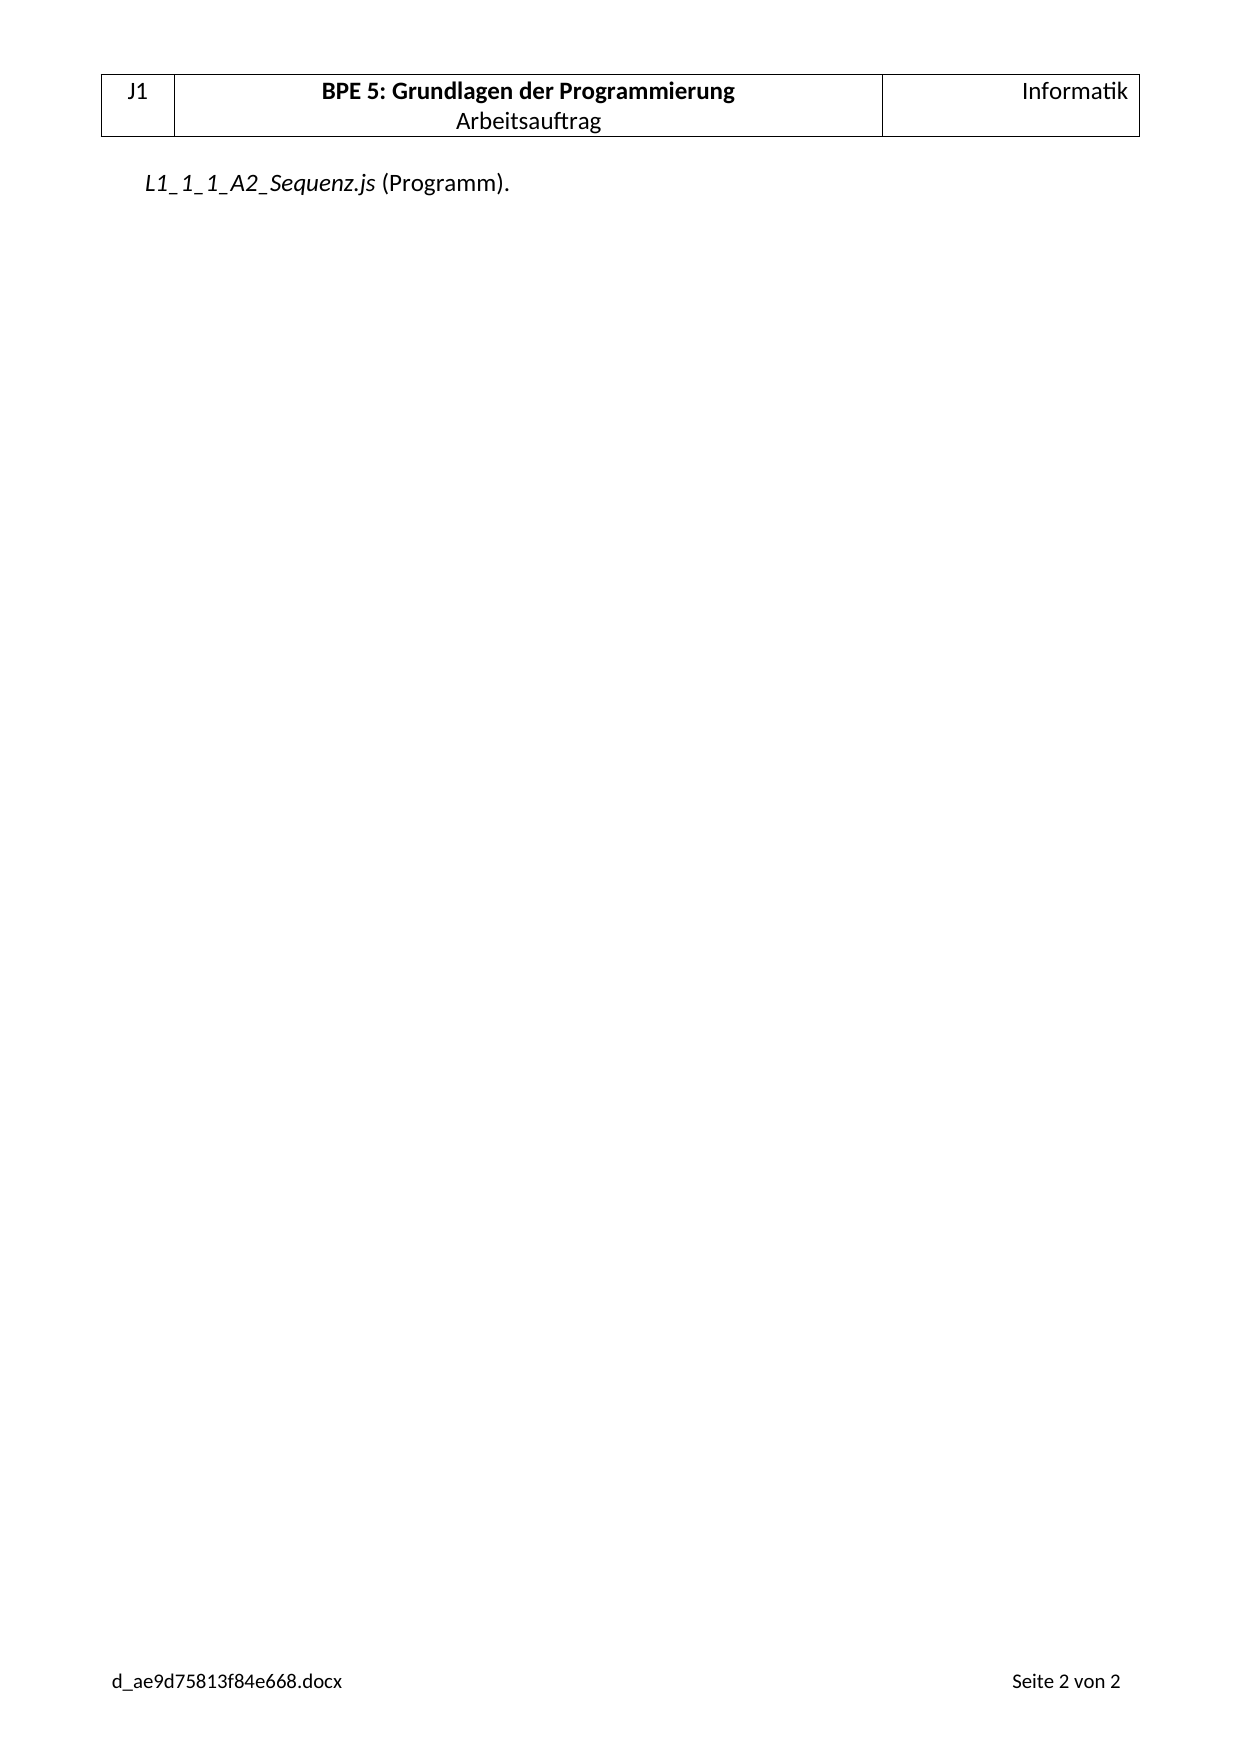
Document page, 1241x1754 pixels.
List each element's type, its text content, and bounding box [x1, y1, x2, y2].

text L1_1_1_A2_Sequenz.js (Programm). [145, 167, 1140, 198]
